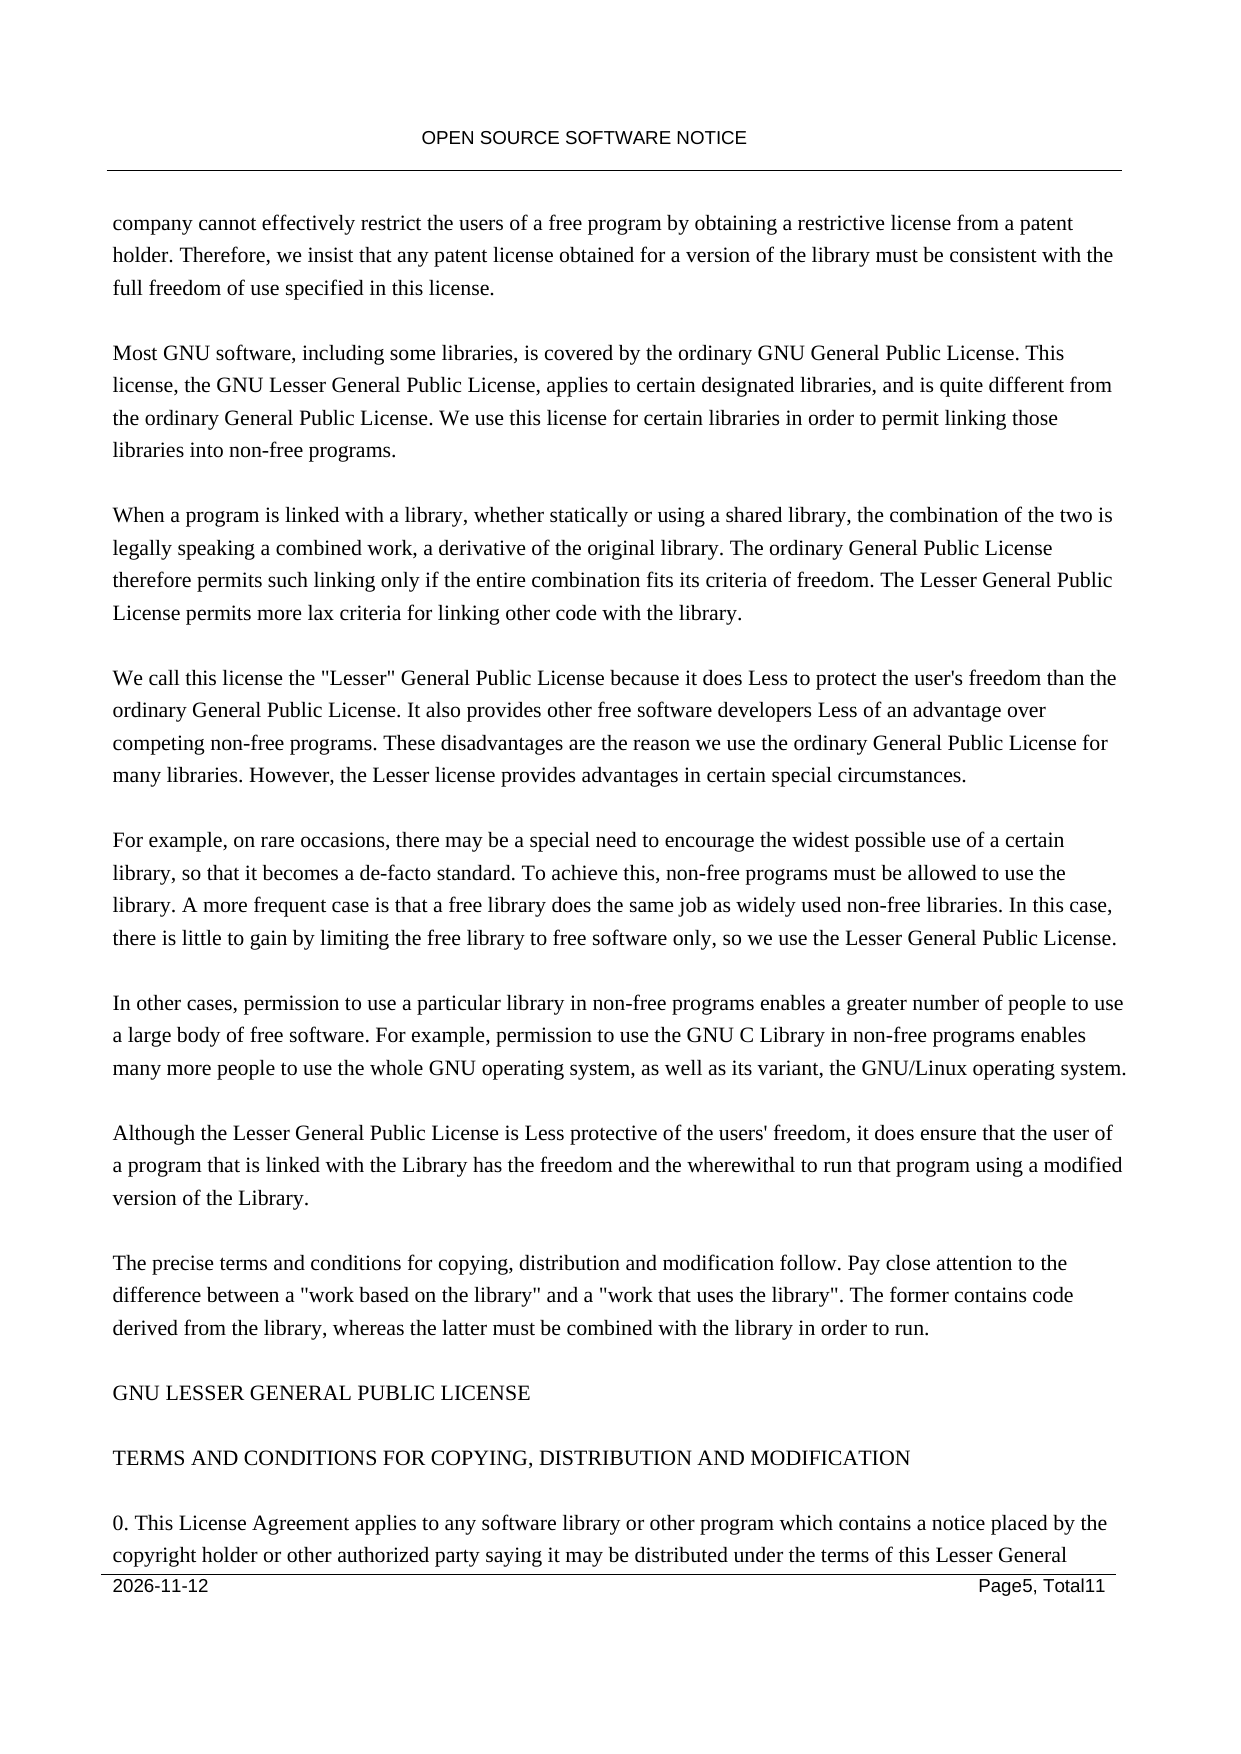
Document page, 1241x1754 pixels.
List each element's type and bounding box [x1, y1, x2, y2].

text [112, 206, 1128, 1571]
